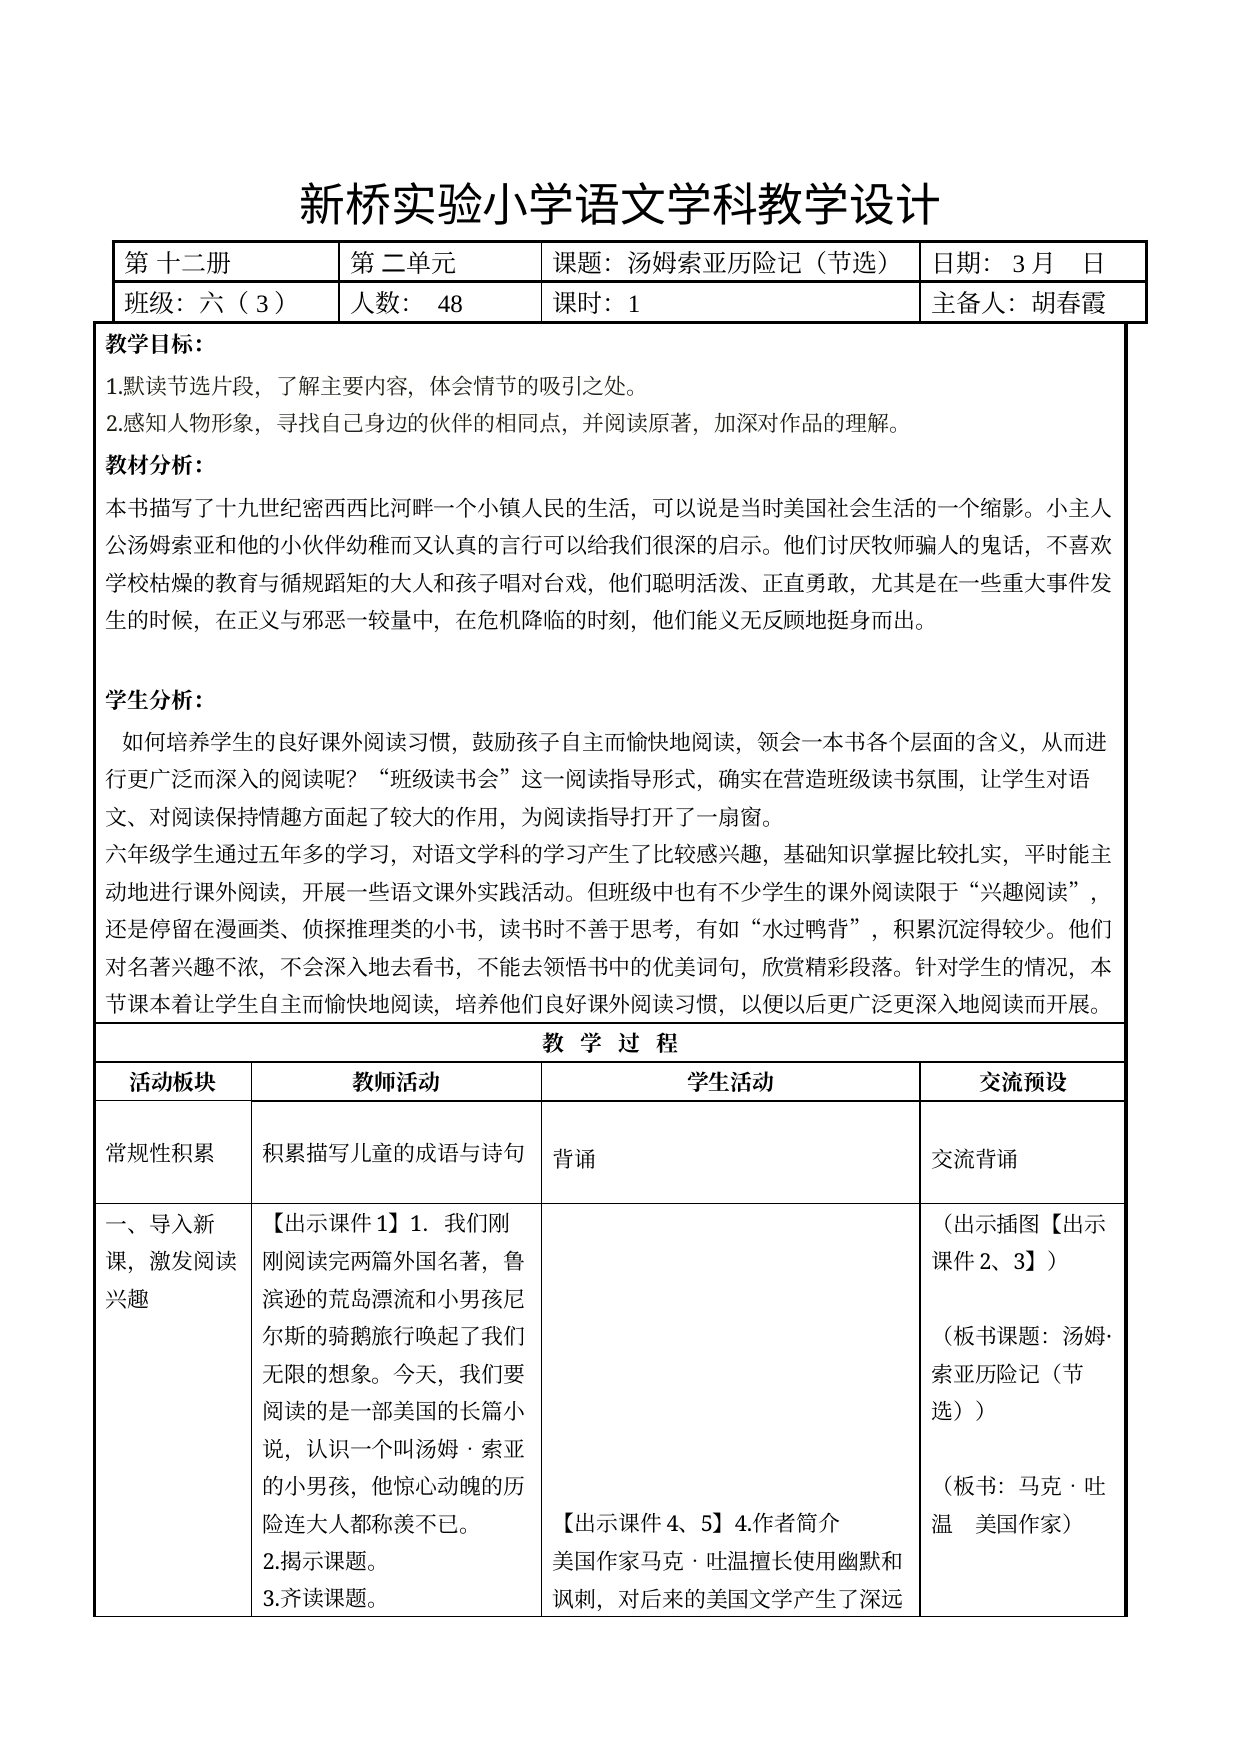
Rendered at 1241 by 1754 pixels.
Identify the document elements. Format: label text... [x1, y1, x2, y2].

table_cell 教 学 过 程 [96, 1024, 1124, 1061]
table_cell 交流背诵 [921, 1102, 1124, 1203]
table_cell 一、导入新课，激发阅读兴趣 [96, 1204, 251, 1616]
text 新桥实验小学语文学科教学设计 [118, 164, 1122, 239]
table_cell 教师活动 [252, 1063, 541, 1100]
table_cell 班级：六（ 3 ） [115, 283, 338, 321]
table_cell 主备人：胡春霞 [921, 283, 1145, 321]
table_cell 交流预设 [921, 1063, 1124, 1100]
table_cell 教学目标： 默读节选片段，了解主要内容，体会情节的吸引之处。 2.感知人物形象，寻找自己身边的伙伴的相同点，并阅读原著，加深对作品的理解。 教材分析： 本书描写了十九世纪密西西比河畔一个小镇人民的生活，可以说是当时美国社会生活的一个缩影。小主人公汤姆索亚和他的小伙伴幼稚而又认真的言行可以给我们很深的启示。他们讨厌牧师骗人的鬼话，不喜欢学校枯燥的教育与循规蹈矩的大人和孩子唱对台戏，他们聪明活泼、正直勇敢，尤其是在一些重大事件发生的时候，在正义与邪恶一较量中，在危机降临的时刻，他们能义无反顾地挺身而出。 学生分析： 如何培养学生的良好课外阅读习惯，鼓励孩子自主而愉快地阅读，领会一本书各个层面的含义，从而进行更广泛而深入的阅读呢？“班级读书会”这一阅读指导形式，确实在营造班级读书氛围，让学生对语文、对阅读保持情趣方面起了较大的作用，为阅读指导打开了一扇窗。 六年级学生通过五年多的学习，对语文学科的学习产生了比较感兴趣，基础知识掌握比较扎实，平时能主动地进行课外阅读，开展一些语文课外实践活动。但班级中也有不少学生的课外阅读限于“兴趣阅读”，还是停留在漫画类、侦探推理类的小书，读书时不善于思考，有如“水过鸭背”，积累沉淀得较少。他们对名著兴趣不浓，不会深入地去看书，不能去领悟书中的优美词句，欣赏精彩段落。针对学生的情况，本节课本着让学生自主而愉快地阅读，培养他们良好课外阅读习惯，以便以后更广泛更深入地阅读而开展。 [96, 324, 1124, 1022]
table_cell 人数： 48 [340, 283, 541, 321]
table_header 第 二单元 [340, 243, 541, 280]
table_cell 活动板块 [96, 1063, 251, 1100]
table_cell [921, 1204, 1124, 1616]
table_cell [252, 1204, 541, 1616]
table_cell 课时：1 [542, 283, 919, 321]
table_cell 常规性积累 [96, 1101, 251, 1203]
table_header 课题：汤姆索亚历险记（节选） [542, 243, 919, 280]
table_header 第 十二册 [115, 243, 338, 280]
table_header 日期： 3 月 日 [921, 243, 1145, 280]
table_cell 背诵 [542, 1102, 919, 1203]
table_cell 积累描写儿童的成语与诗句 [252, 1102, 541, 1203]
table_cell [542, 1204, 919, 1616]
table_cell 学生活动 [542, 1063, 919, 1100]
